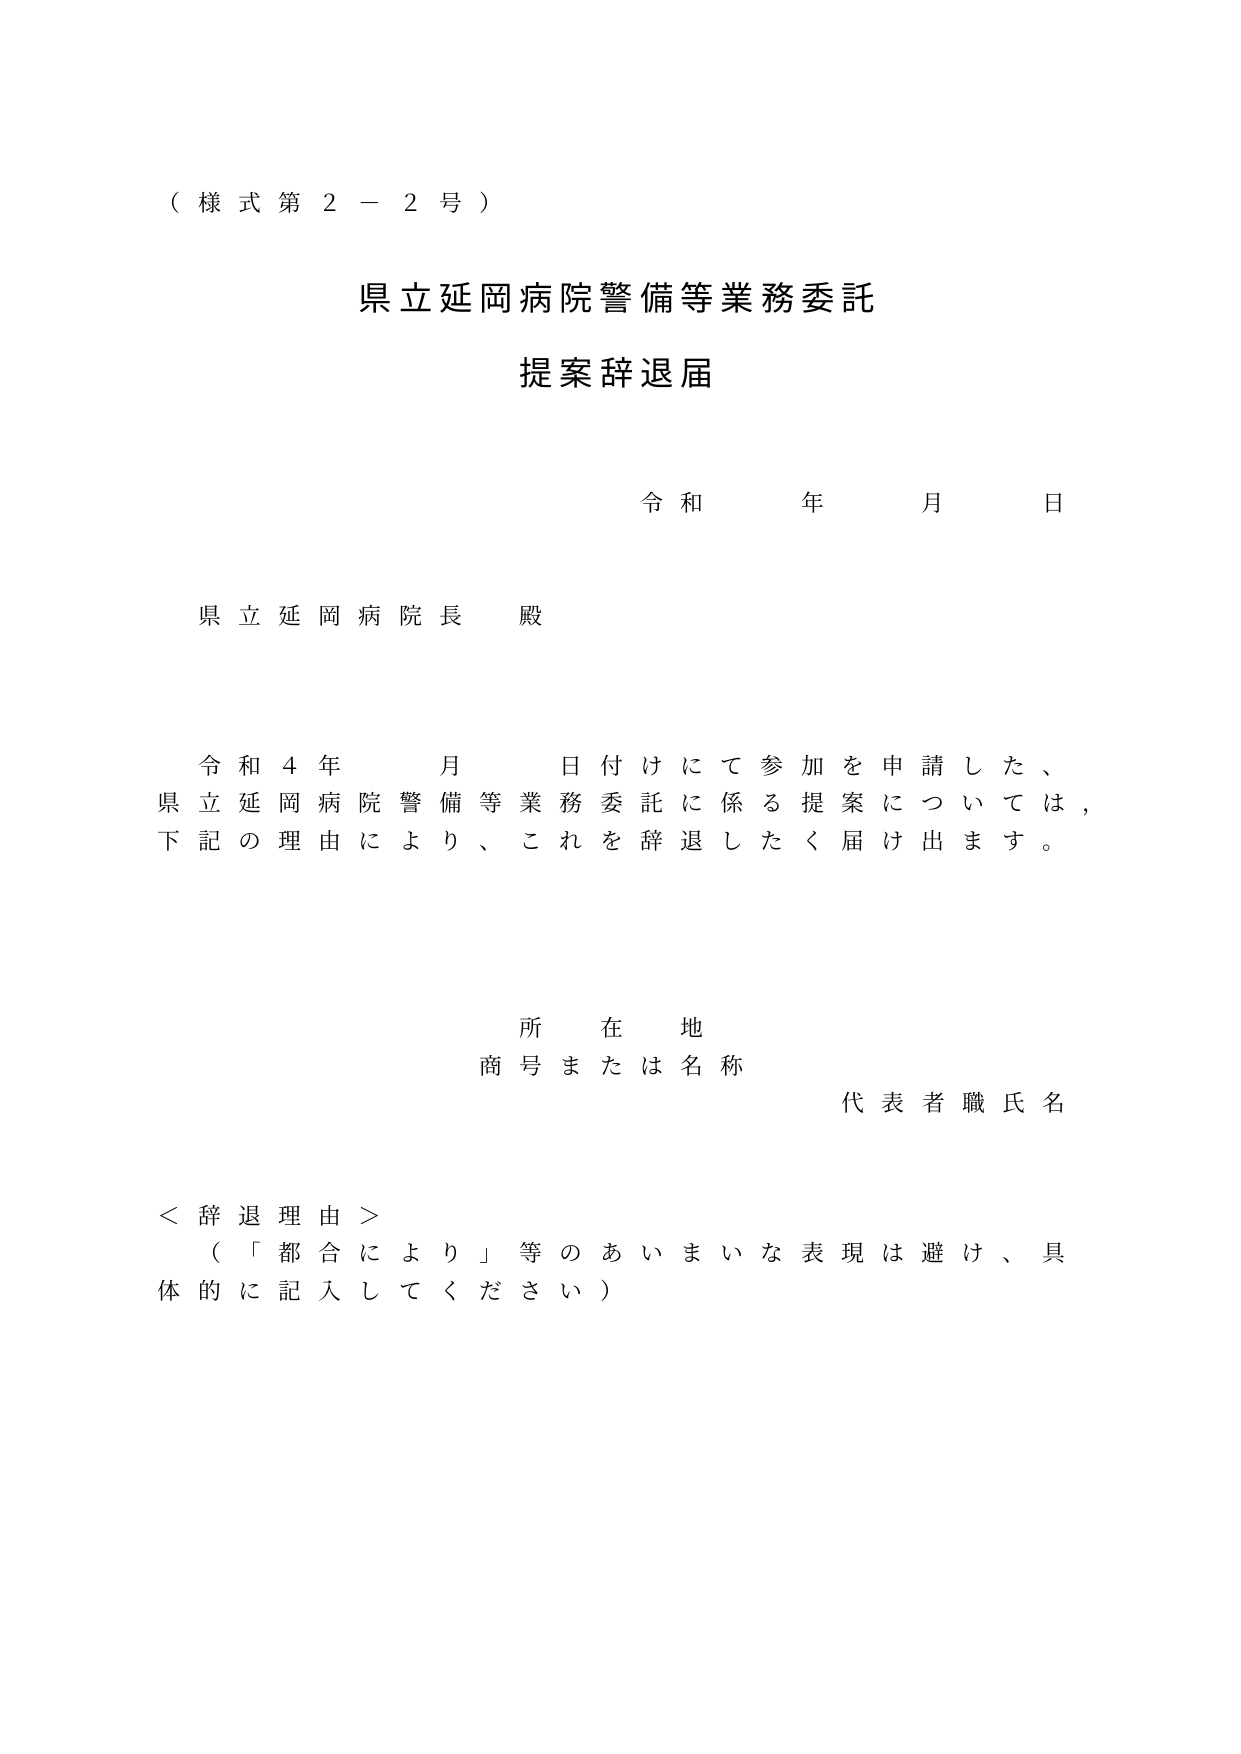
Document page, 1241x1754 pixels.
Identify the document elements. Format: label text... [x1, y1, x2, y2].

text 所 在 地 [158, 1008, 1082, 1046]
text （「都合により」等のあいまいな表現は避け、具体的に記入してください） [158, 1233, 1082, 1308]
text 提案辞退届 [158, 333, 1082, 408]
text 代表者職氏名 [158, 1083, 1082, 1121]
text 県立延岡病院長 殿 [158, 596, 1082, 633]
text 商号または名称 [158, 1046, 1082, 1083]
text （様式第２－２号） [158, 183, 1082, 221]
text 令和 年 月 日 [158, 483, 1082, 521]
text ＜辞退理由＞ [158, 1196, 1082, 1233]
text 令和４年 月 日付けにて参加を申請した、県立延岡病院警備等業務委託に係る提案については，下記の理由により、これを辞退したく届け出ます。 [158, 746, 1082, 858]
text 県立延岡病院警備等業務委託 [158, 258, 1082, 333]
